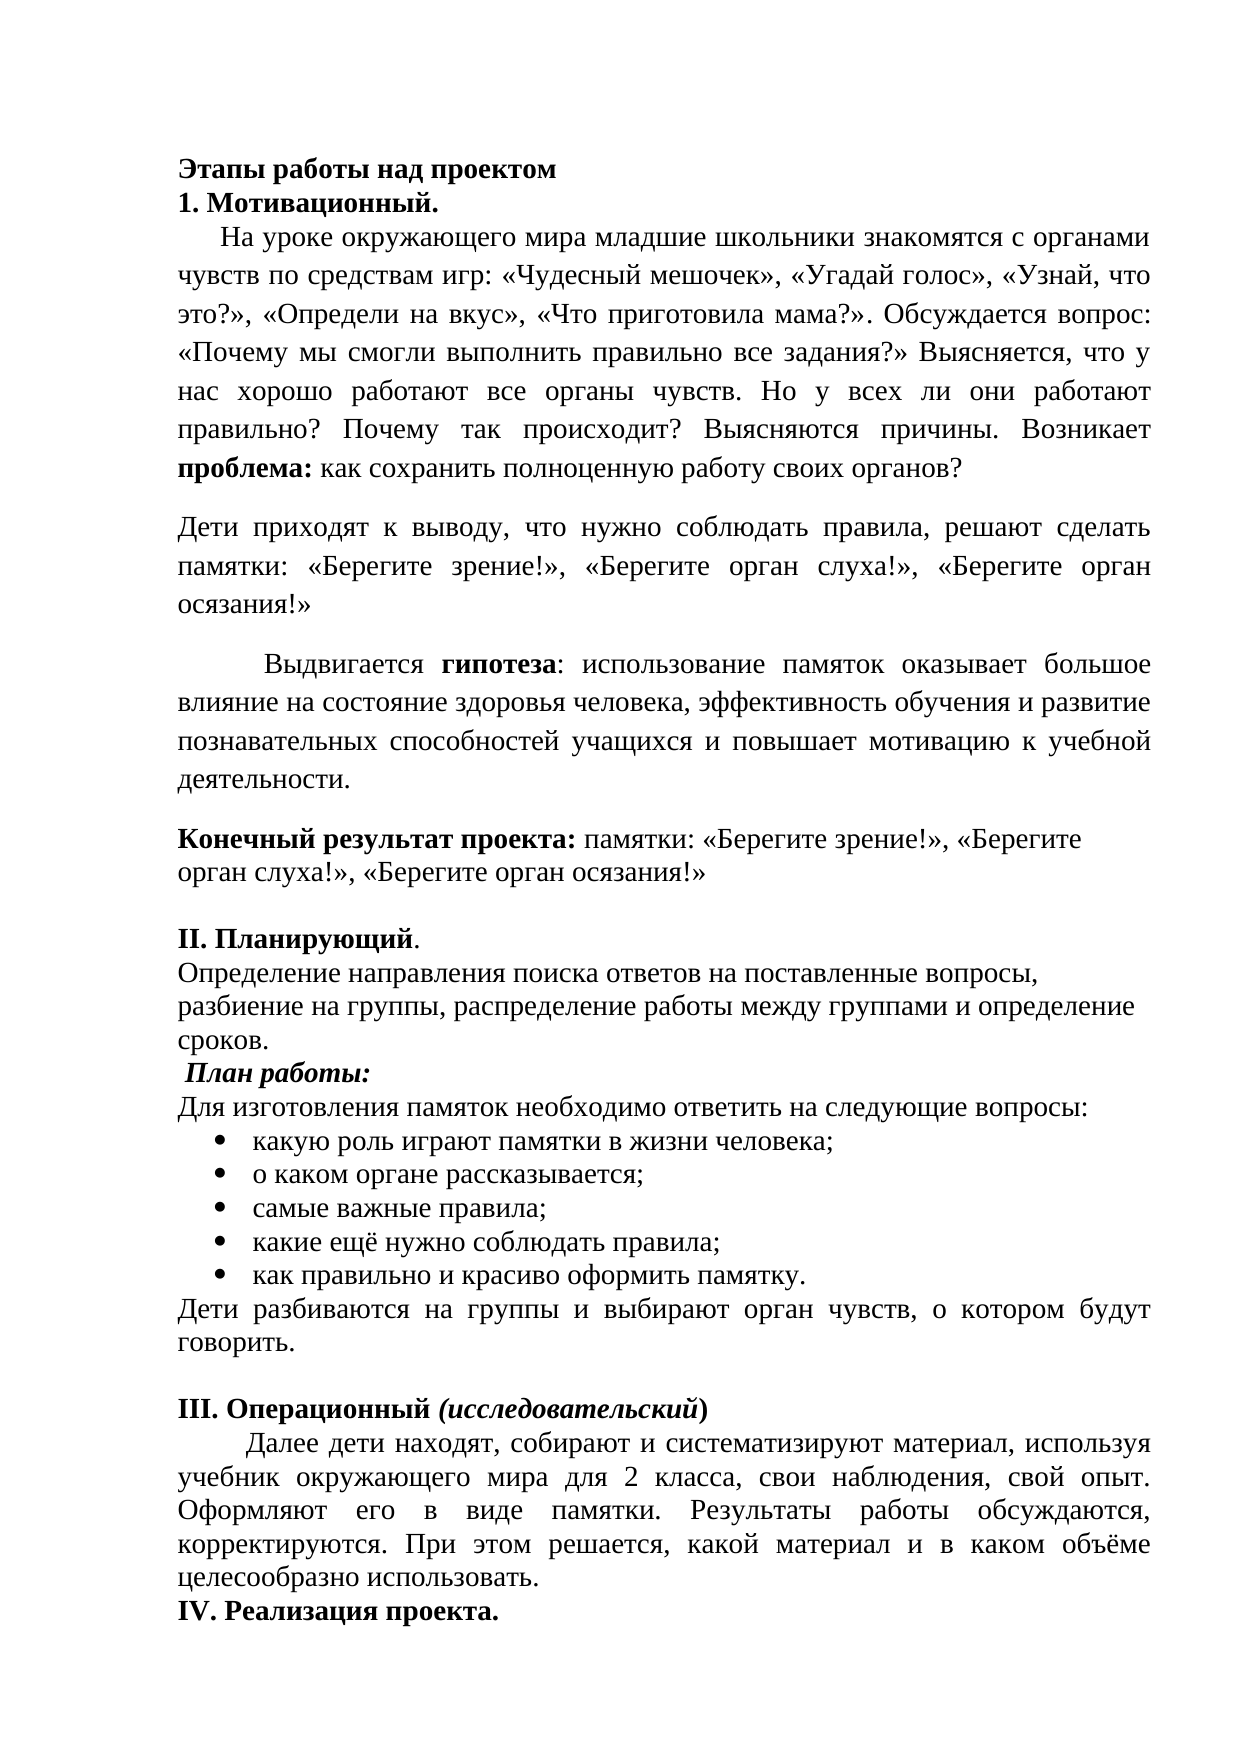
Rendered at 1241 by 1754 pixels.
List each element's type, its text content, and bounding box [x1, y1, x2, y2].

list как правильно и красиво оформить памятку. [215, 1257, 1152, 1291]
text Этапы работы над проектом [177, 152, 1152, 185]
text II. Планирующий. [177, 888, 1152, 955]
text Далее дети находят, собирают и систематизируют материал, используя учебник окружающего мира для 2 класса, свои наблюдения, свой опыт. Оформляют его в виде памятки. Результаты работы обсуждаются, корректируются. При этом решается, какой материал и в каком объёме целесообразно использовать. [177, 1425, 1152, 1593]
list о каком органе рассказывается; [215, 1156, 1152, 1190]
text Выдвигается гипотеза: использование памяток оказывает большое влияние на состояние здоровья человека, эффективность обучения и развитие познавательных способностей учащихся и повышает мотивацию к учебной деятельности. [177, 646, 1152, 795]
text Дети разбиваются на группы и выбирают орган чувств, о котором будут говорить. [177, 1291, 1152, 1358]
text План работы: [177, 1056, 1152, 1089]
list какие ещё нужно соблюдать правила; [215, 1224, 1152, 1257]
text Конечный результат проекта: памятки: «Берегите зрение!», «Берегите орган слуха!», «Берегите орган осязания!» [177, 821, 1152, 888]
list самые важные правила; [215, 1190, 1152, 1224]
list какую роль играют памятки в жизни человека; [215, 1123, 1152, 1156]
text III. Операционный (исследовательский) [177, 1392, 1152, 1425]
text 1. Мотивационный. [177, 185, 1152, 219]
text IV. Реализация проекта. [177, 1593, 1152, 1626]
text Для изготовления памяток необходимо ответить на следующие вопросы: [177, 1089, 1152, 1123]
text На уроке окружающего мира младшие школьники знакомятся с органами чувств по средствам игр: «Чудесный мешочек», «Угадай голос», «Узнай, что это?», «Определи на вкус», «Что приготовила мама?». Обсуждается вопрос: «Почему мы смогли выполнить правильно все задания?» Выясняется, что у нас хорошо работают все органы чувств. Но у всех ли они работают правильно? Почему так происходит? Выясняются причины. Возникает проблема: как сохранить полноценную работу своих органов? [177, 219, 1152, 483]
text Дети приходят к выводу, что нужно соблюдать правила, решают сделать памятки: «Берегите зрение!», «Берегите орган слуха!», «Берегите орган осязания!» [177, 509, 1152, 620]
text Определение направления поиска ответов на поставленные вопросы, разбиение на группы, распределение работы между группами и определение сроков. [177, 955, 1152, 1056]
